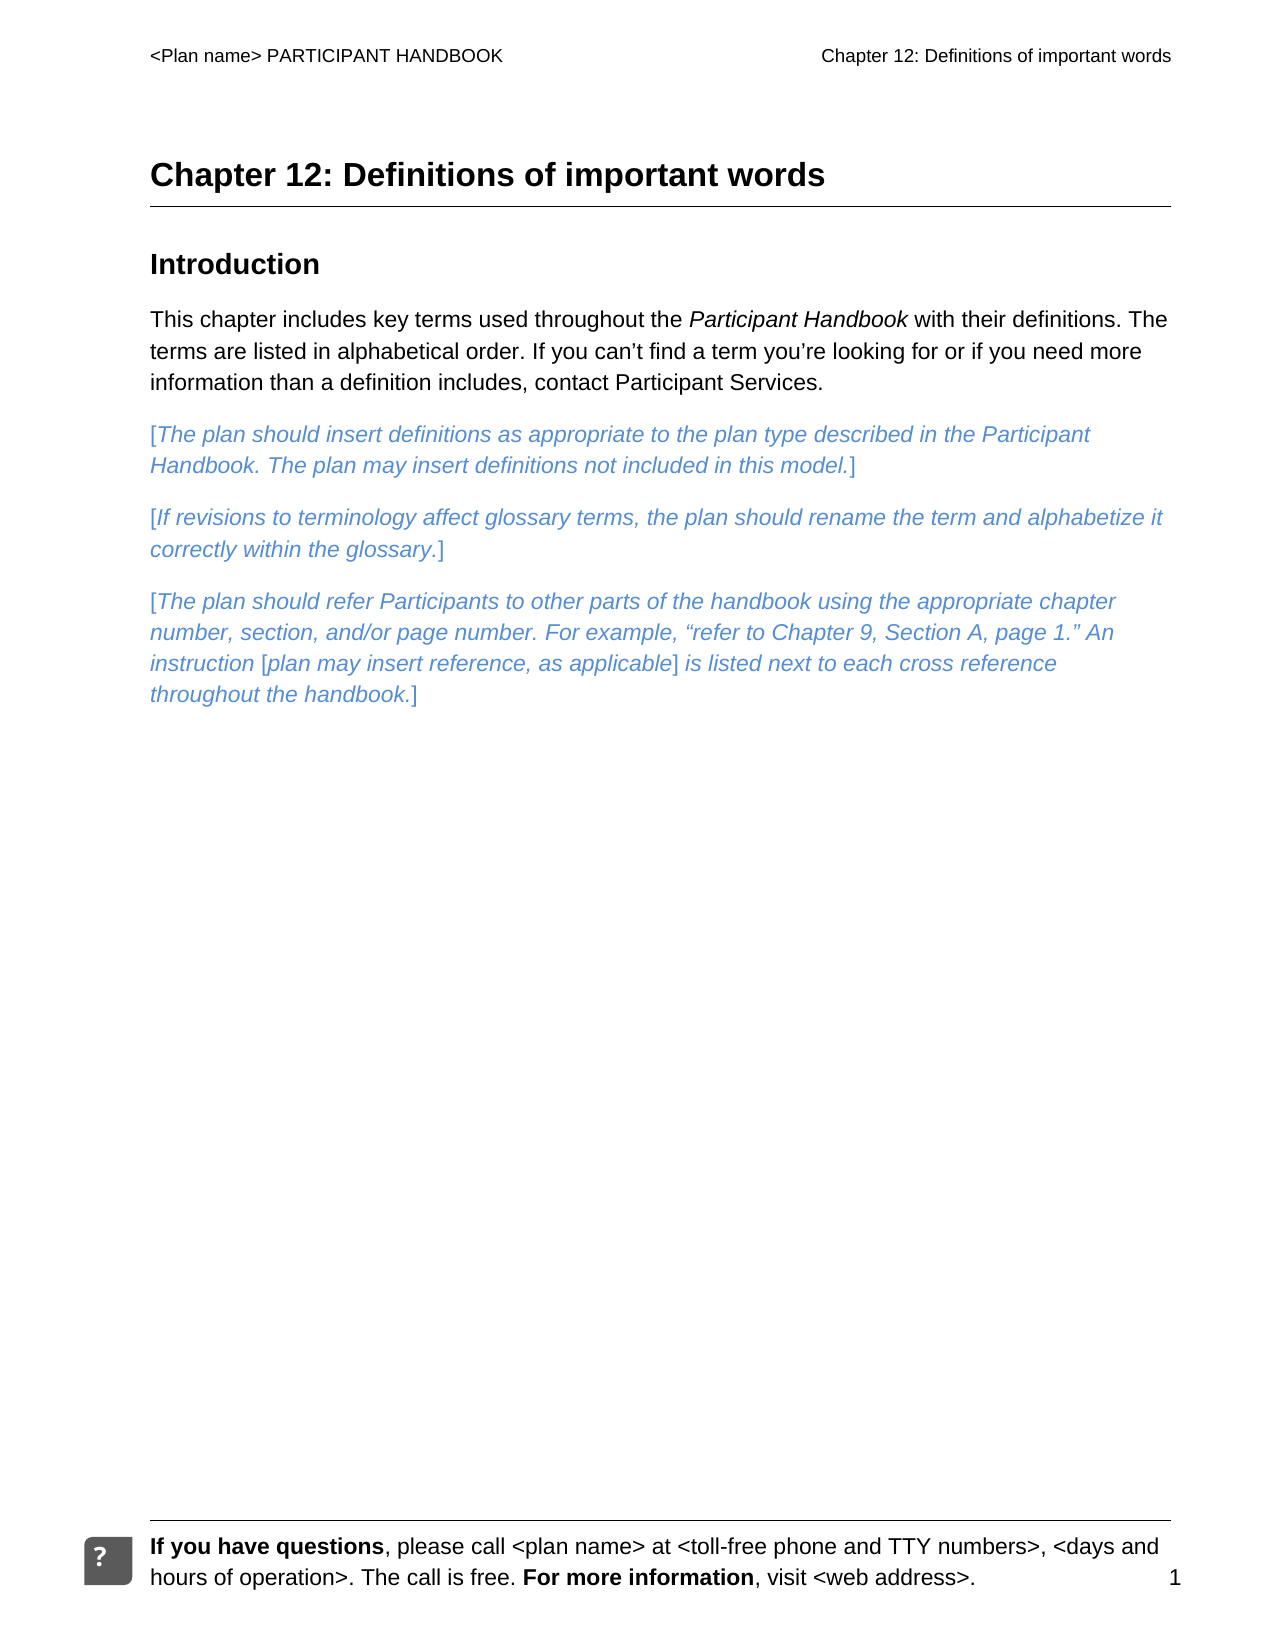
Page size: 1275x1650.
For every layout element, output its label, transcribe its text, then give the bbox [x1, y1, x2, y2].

text Introduction [150, 244, 1171, 282]
text [The plan should insert definitions as appropriate to the plan type described in the Participant Handbook. The plan may insert definitions not included in this model.] [150, 417, 1171, 480]
text [If revisions to terminology affect glossary terms, the plan should rename the term and alphabetize it correctly within the glossary.] [150, 501, 1171, 563]
text This chapter includes key terms used throughout the Participant Handbook with their definitions. The terms are listed in alphabetical order. If you can’t find a term you’re looking for or if you need more information than a definition includes, contact Participant Services. [150, 303, 1171, 397]
text Chapter 12: Definitions of important words [150, 156, 1171, 206]
text [The plan should refer Participants to other parts of the handbook using the appropriate chapter number, section, and/or page number. For example, “refer to Chapter 9, Section A, page 1.” An instruction [plan may insert reference, as applicable] is listed next to each cross reference throughout the handbook.] [150, 584, 1171, 709]
